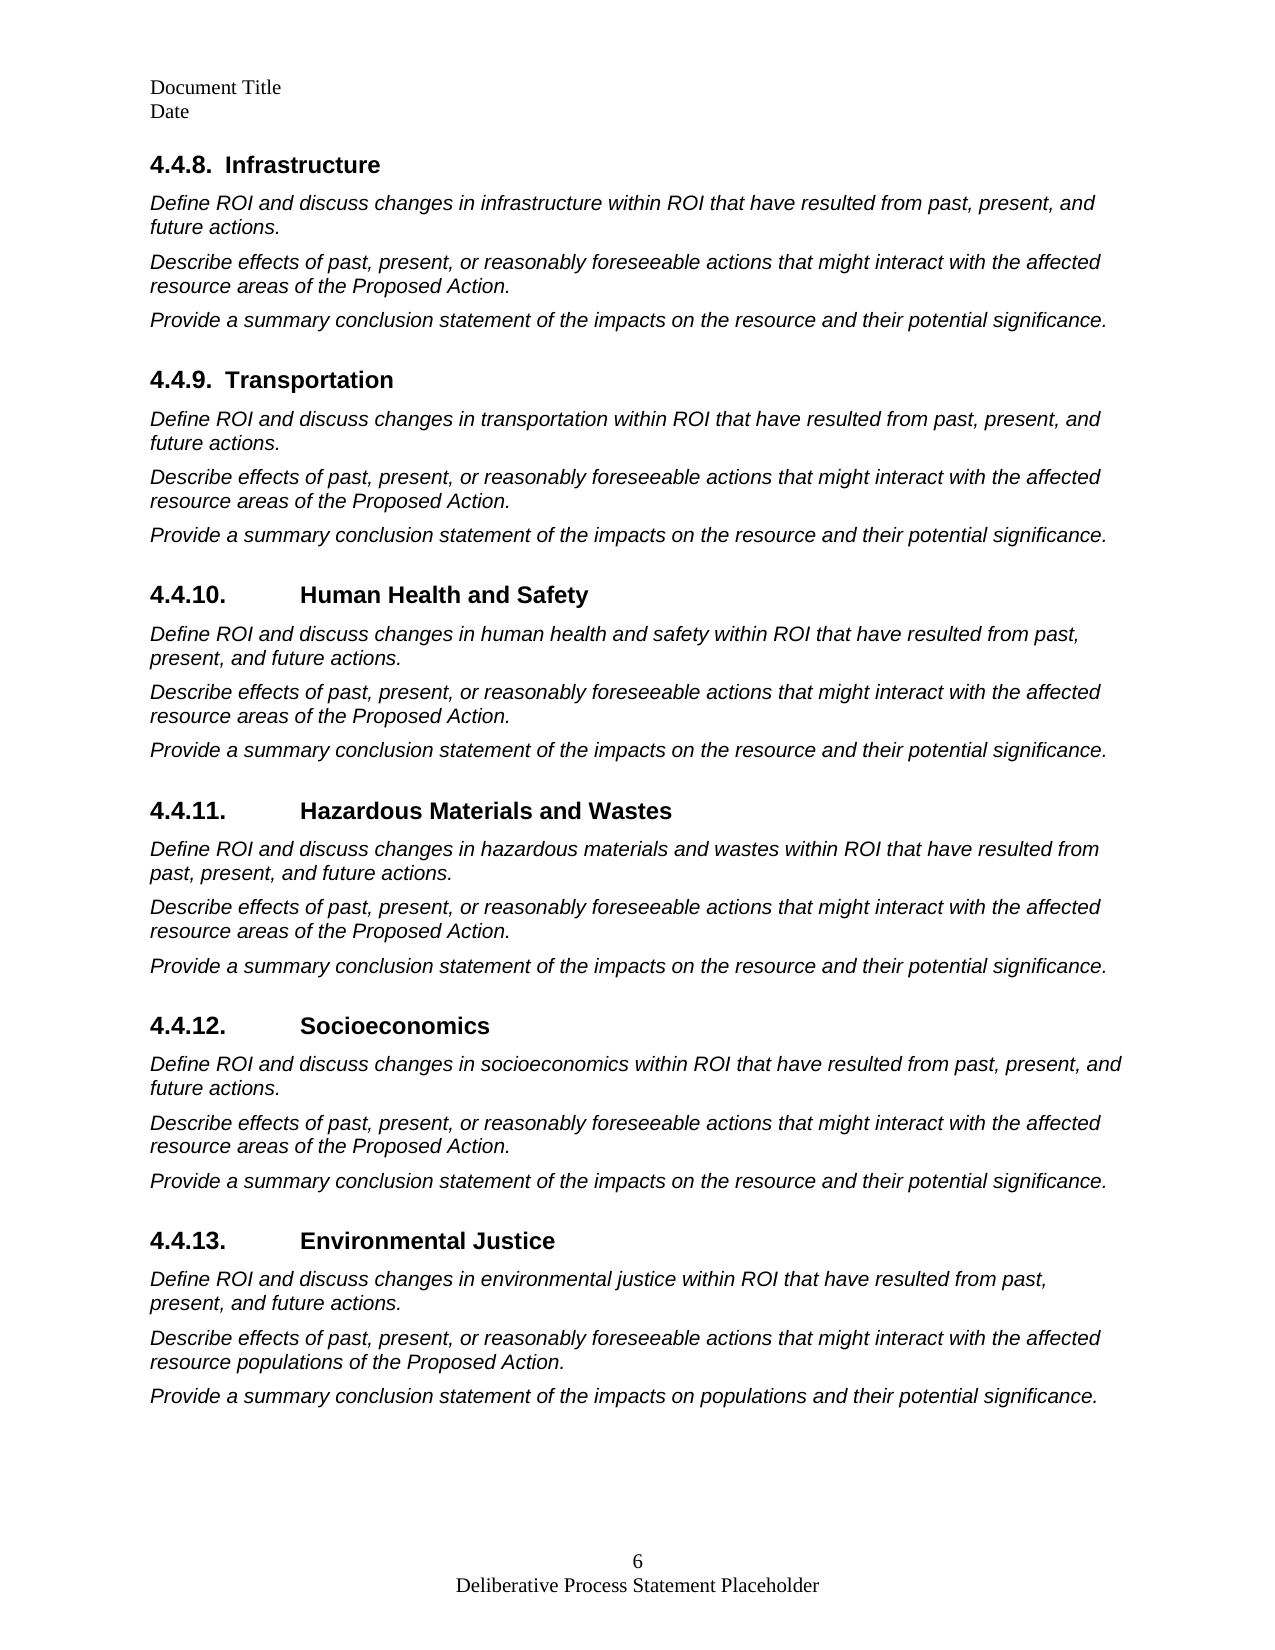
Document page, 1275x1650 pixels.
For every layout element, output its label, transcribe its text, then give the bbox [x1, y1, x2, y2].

text Describe effects of past, present, or reasonably foreseeable actions that might interact with the affected resource areas of the Proposed Action. [150, 465, 1125, 513]
text Define ROI and discuss changes in transportation within ROI that have resulted from past, present, and future actions. [150, 406, 1125, 454]
text Provide a summary conclusion statement of the impacts on the resource and their potential significance. [150, 738, 1125, 762]
text Provide a summary conclusion statement of the impacts on the resource and their potential significance. [150, 1169, 1125, 1193]
subtitle Infrastructure [150, 150, 1125, 179]
text Provide a summary conclusion statement of the impacts on the resource and their potential significance. [150, 308, 1125, 332]
text Provide a summary conclusion statement of the impacts on populations and their potential significance. [150, 1384, 1125, 1408]
subtitle Socioeconomics [150, 1011, 1125, 1039]
subtitle Transportation [150, 365, 1125, 394]
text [150, 249, 1125, 297]
text Define ROI and discuss changes in socioeconomics within ROI that have resulted from past, present, and future actions. [150, 1052, 1125, 1100]
text Define ROI and discuss changes in human health and safety within ROI that have resulted from past, present, and future actions. [150, 622, 1125, 669]
text Provide a summary conclusion statement of the impacts on the resource and their potential significance. [150, 523, 1125, 547]
text Describe effects of past, present, or reasonably foreseeable actions that might interact with the affected resource areas of the Proposed Action. [150, 680, 1125, 728]
subtitle Hazardous Materials and Wastes [150, 796, 1125, 824]
text Describe effects of past, present, or reasonably foreseeable actions that might interact with the affected resource areas of the Proposed Action. [150, 895, 1125, 943]
subtitle Environmental Justice [150, 1226, 1125, 1255]
text Describe effects of past, present, or reasonably foreseeable actions that might interact with the affected resource populations of the Proposed Action. [150, 1326, 1125, 1373]
text Provide a summary conclusion statement of the impacts on the resource and their potential significance. [150, 953, 1125, 977]
text Describe effects of past, present, or reasonably foreseeable actions that might interact with the affected resource areas of the Proposed Action. [150, 1110, 1125, 1158]
text Define ROI and discuss changes in hazardous materials and wastes within ROI that have resulted from past, present, and future actions. [150, 837, 1125, 885]
subtitle Human Health and Safety [150, 580, 1125, 609]
text Define ROI and discuss changes in infrastructure within ROI that have resulted from past, present, and future actions. [150, 191, 1125, 239]
text Define ROI and discuss changes in environmental justice within ROI that have resulted from past, present, and future actions. [150, 1267, 1125, 1315]
